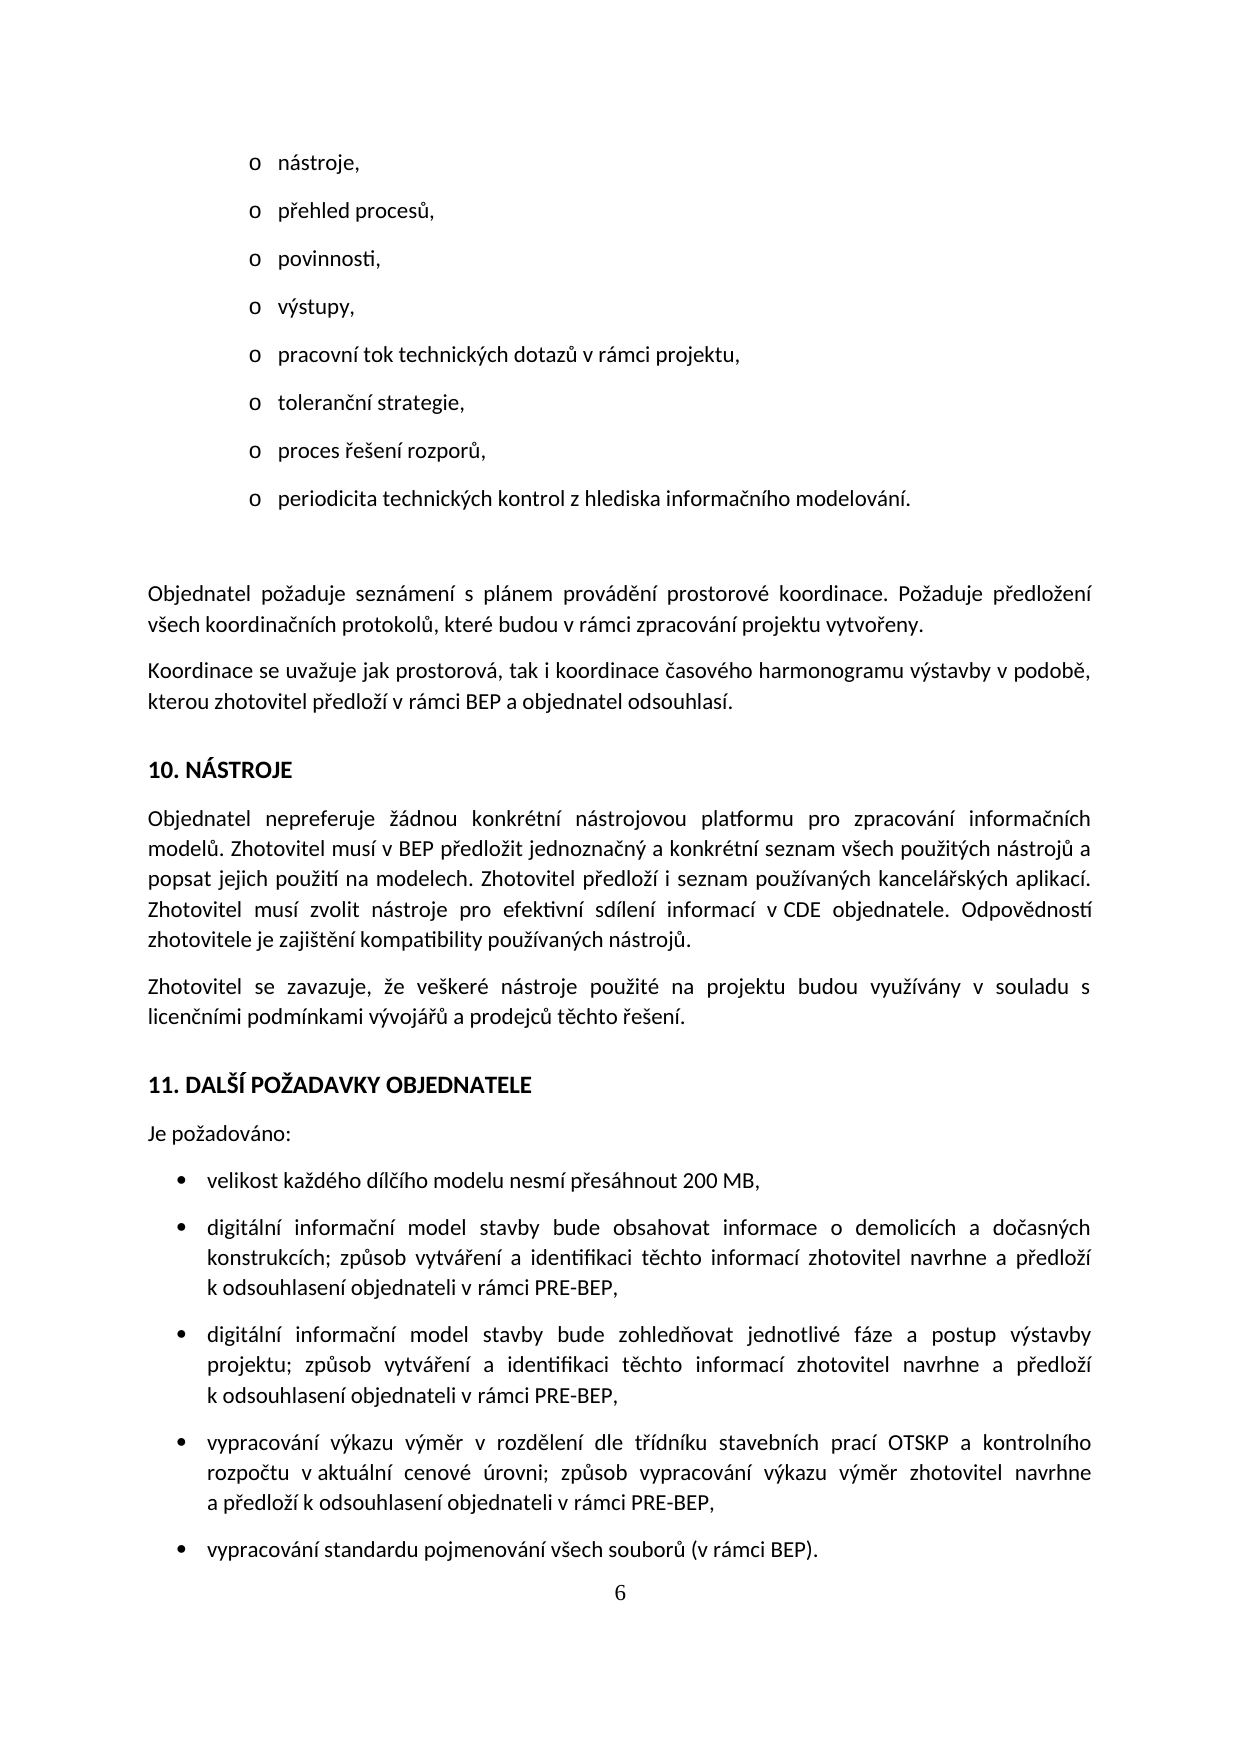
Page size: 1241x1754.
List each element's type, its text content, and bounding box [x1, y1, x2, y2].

list pracovní tok technických dotazů v rámci projektu, [248, 340, 1093, 369]
list periodicita technických kontrol z hlediska informačního modelování. [248, 484, 1093, 514]
list nástroje, [248, 148, 1093, 177]
list velikost každého dílčího modelu nesmí přesáhnout 200 MB, [177, 1166, 1093, 1194]
subtitle DALŠÍ POŽADAVKY OBJEDNATELE [148, 1070, 1093, 1100]
text Objednatel nepreferuje žádnou konkrétní nástrojovou platformu pro zpracování informačních modelů. Zhotovitel musí v BEP předložit jednoznačný a konkrétní seznam všech použitých nástrojů a popsat jejich použití na modelech. Zhotovitel předloží i seznam používaných kancelářských aplikací. Zhotovitel musí zvolit nástroje pro efektivní sdílení informací v CDE objednatele. Odpovědností zhotovitele je zajištění kompatibility používaných nástrojů. [148, 804, 1093, 953]
list vypracování standardu pojmenování všech souborů (v rámci BEP). [177, 1535, 1093, 1563]
list přehled procesů, [248, 196, 1093, 225]
text Zhotovitel se zavazuje, že veškeré nástroje použité na projektu budou využívány v souladu s licenčními podmínkami vývojářů a prodejců těchto řešení. [148, 972, 1093, 1030]
subtitle NÁSTROJE [148, 754, 1093, 785]
list toleranční strategie, [248, 388, 1093, 417]
text Objednatel požaduje seznámení s plánem provádění prostorové koordinace. Požaduje předložení všech koordinačních protokolů, které budou v rámci zpracování projektu vytvořeny. [148, 579, 1093, 638]
list digitální informační model stavby bude zohledňovat jednotlivé fáze a postup výstavby projektu; způsob vytváření a identifikaci těchto informací zhotovitel navrhne a předloží k odsouhlasení objednateli v rámci PRE-BEP, [177, 1320, 1093, 1409]
text Koordinace se uvažuje jak prostorová, tak i koordinace časového harmonogramu výstavby v podobě, kterou zhotovitel předloží v rámci BEP a objednatel odsouhlasí. [148, 657, 1093, 715]
list povinnosti, [248, 244, 1093, 273]
text Je požadováno: [148, 1119, 1093, 1147]
list proces řešení rozporů, [248, 436, 1093, 466]
list výstupy, [248, 292, 1093, 321]
list vypracování výkazu výměr v rozdělení dle třídníku stavebních prací OTSKP a kontrolního rozpočtu v aktuální cenové úrovni; způsob vypracování výkazu výměr zhotovitel navrhne a předloží k odsouhlasení objednateli v rámci PRE-BEP, [177, 1428, 1093, 1516]
list digitální informační model stavby bude obsahovat informace o demolicích a dočasných konstrukcích; způsob vytváření a identifikaci těchto informací zhotovitel navrhne a předloží k odsouhlasení objednateli v rámci PRE-BEP, [177, 1213, 1093, 1301]
